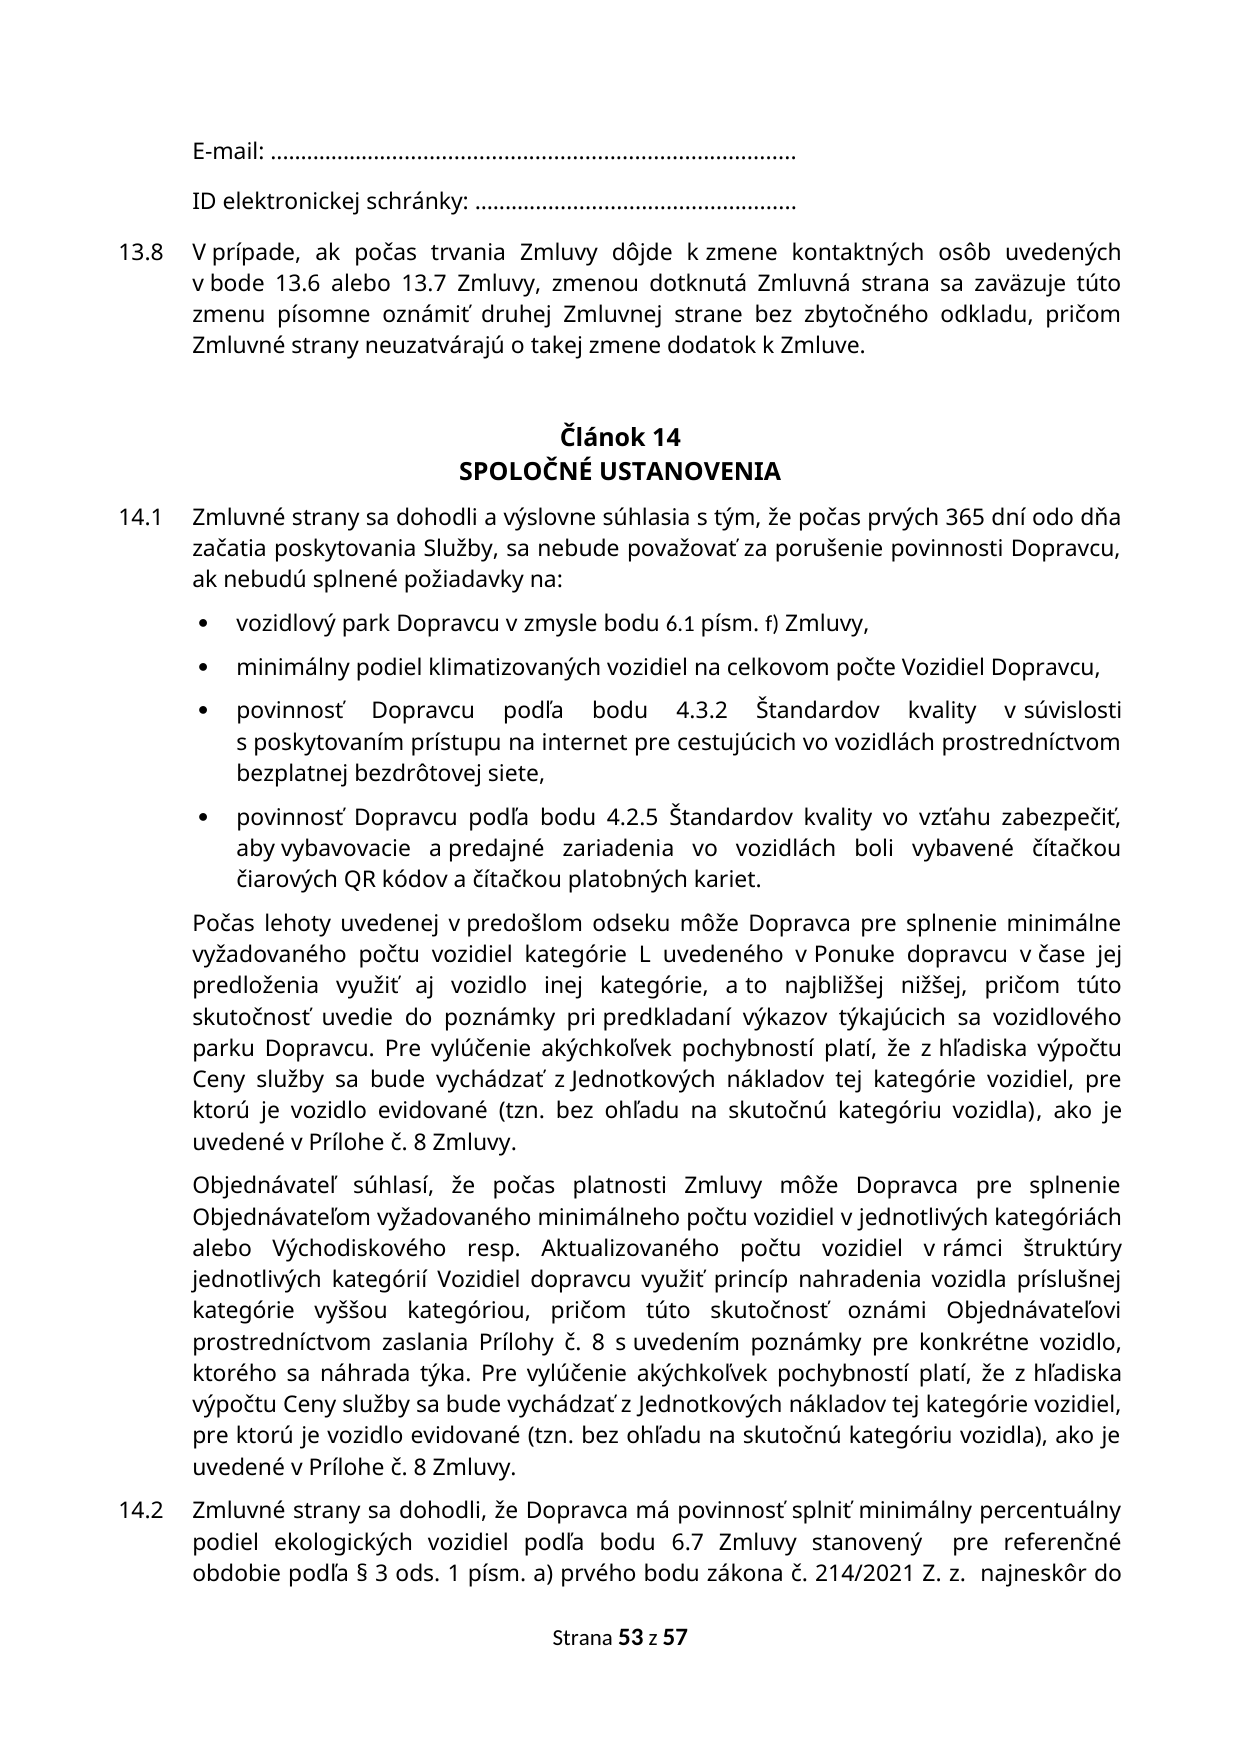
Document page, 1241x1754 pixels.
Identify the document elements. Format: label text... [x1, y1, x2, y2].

list povinnosť Dopravcu podľa bodu 4.2.5 Štandardov kvality vo vzťahu zabezpečiť, aby vybavovacie a predajné zariadenia vo vozidlách boli vybavené čítačkou čiarových QR kódov a čítačkou platobných kariet. [199, 801, 1122, 894]
subtitle V prípade, ak počas trvania Zmluvy dôjde k zmene kontaktných osôb uvedených v bode 13.6 alebo 13.7 Zmluvy, zmenou dotknutá Zmluvná strana sa zaväzuje túto zmenu písomne oznámiť druhej Zmluvnej strane bez zbytočného odkladu, pričom Zmluvné strany neuzatvárajú o takej zmene dodatok k Zmluve. [118, 236, 1122, 361]
text E-mail: [192, 135, 1122, 166]
list minimálny podiel klimatizovaných vozidiel na celkovom počte Vozidiel Dopravcu, [199, 651, 1122, 682]
list povinnosť Dopravcu podľa bodu 4.3.2 Štandardov kvality v súvislosti s poskytovaním prístupu na internet pre cestujúcich vo vozidlách prostredníctvom bezplatnej bezdrôtovej siete, [199, 694, 1122, 788]
subtitle SPOLOČNÉ USTANOVENIA [118, 420, 1122, 488]
subtitle Zmluvné strany sa dohodli a výslovne súhlasia s tým, že počas prvých 365 dní odo dňa začatia poskytovania Služby, sa nebude považovať za porušenie povinnosti Dopravcu, ak nebudú splnené požiadavky na: [118, 501, 1122, 594]
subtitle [118, 1494, 1122, 1588]
text ID elektronickej schránky: [192, 185, 1122, 216]
subtitle Počas lehoty uvedenej v predošlom odseku môže Dopravca pre splnenie minimálne vyžadovaného počtu vozidiel kategórie L uvedeného v Ponuke dopravcu v čase jej predloženia využiť aj vozidlo inej kategórie, a to najbližšej nižšej, pričom túto skutočnosť uvedie do poznámky pri predkladaní výkazov týkajúcich sa vozidlového parku Dopravcu. Pre vylúčenie akýchkoľvek pochybností platí, že z hľadiska výpočtu Ceny služby sa bude vychádzať z Jednotkových nákladov tej kategórie vozidiel, pre ktorú je vozidlo evidované (tzn. bez ohľadu na skutočnú kategóriu vozidla), ako je uvedené v Prílohe č. 8 Zmluvy. [192, 907, 1122, 1157]
text Objednávateľ súhlasí, že počas platnosti Zmluvy môže Dopravca pre splnenie Objednávateľom vyžadovaného minimálneho počtu vozidiel v jednotlivých kategóriách alebo Východiskového resp. Aktualizovaného počtu vozidiel v rámci štruktúry jednotlivých kategórií Vozidiel dopravcu využiť princíp nahradenia vozidla príslušnej kategórie vyššou kategóriou, pričom túto skutočnosť oznámi Objednávateľovi prostredníctvom zaslania Prílohy č. 8 s uvedením poznámky pre konkrétne vozidlo, ktorého sa náhrada týka. Pre vylúčenie akýchkoľvek pochybností platí, že z hľadiska výpočtu Ceny služby sa bude vychádzať z Jednotkových nákladov tej kategórie vozidiel, pre ktorú je vozidlo evidované (tzn. bez ohľadu na skutočnú kategóriu vozidla), ako je uvedené v Prílohe č. 8 Zmluvy. [192, 1169, 1122, 1482]
list vozidlový park Dopravcu v zmysle bodu 6.1 písm. f) Zmluvy, [199, 607, 1122, 638]
